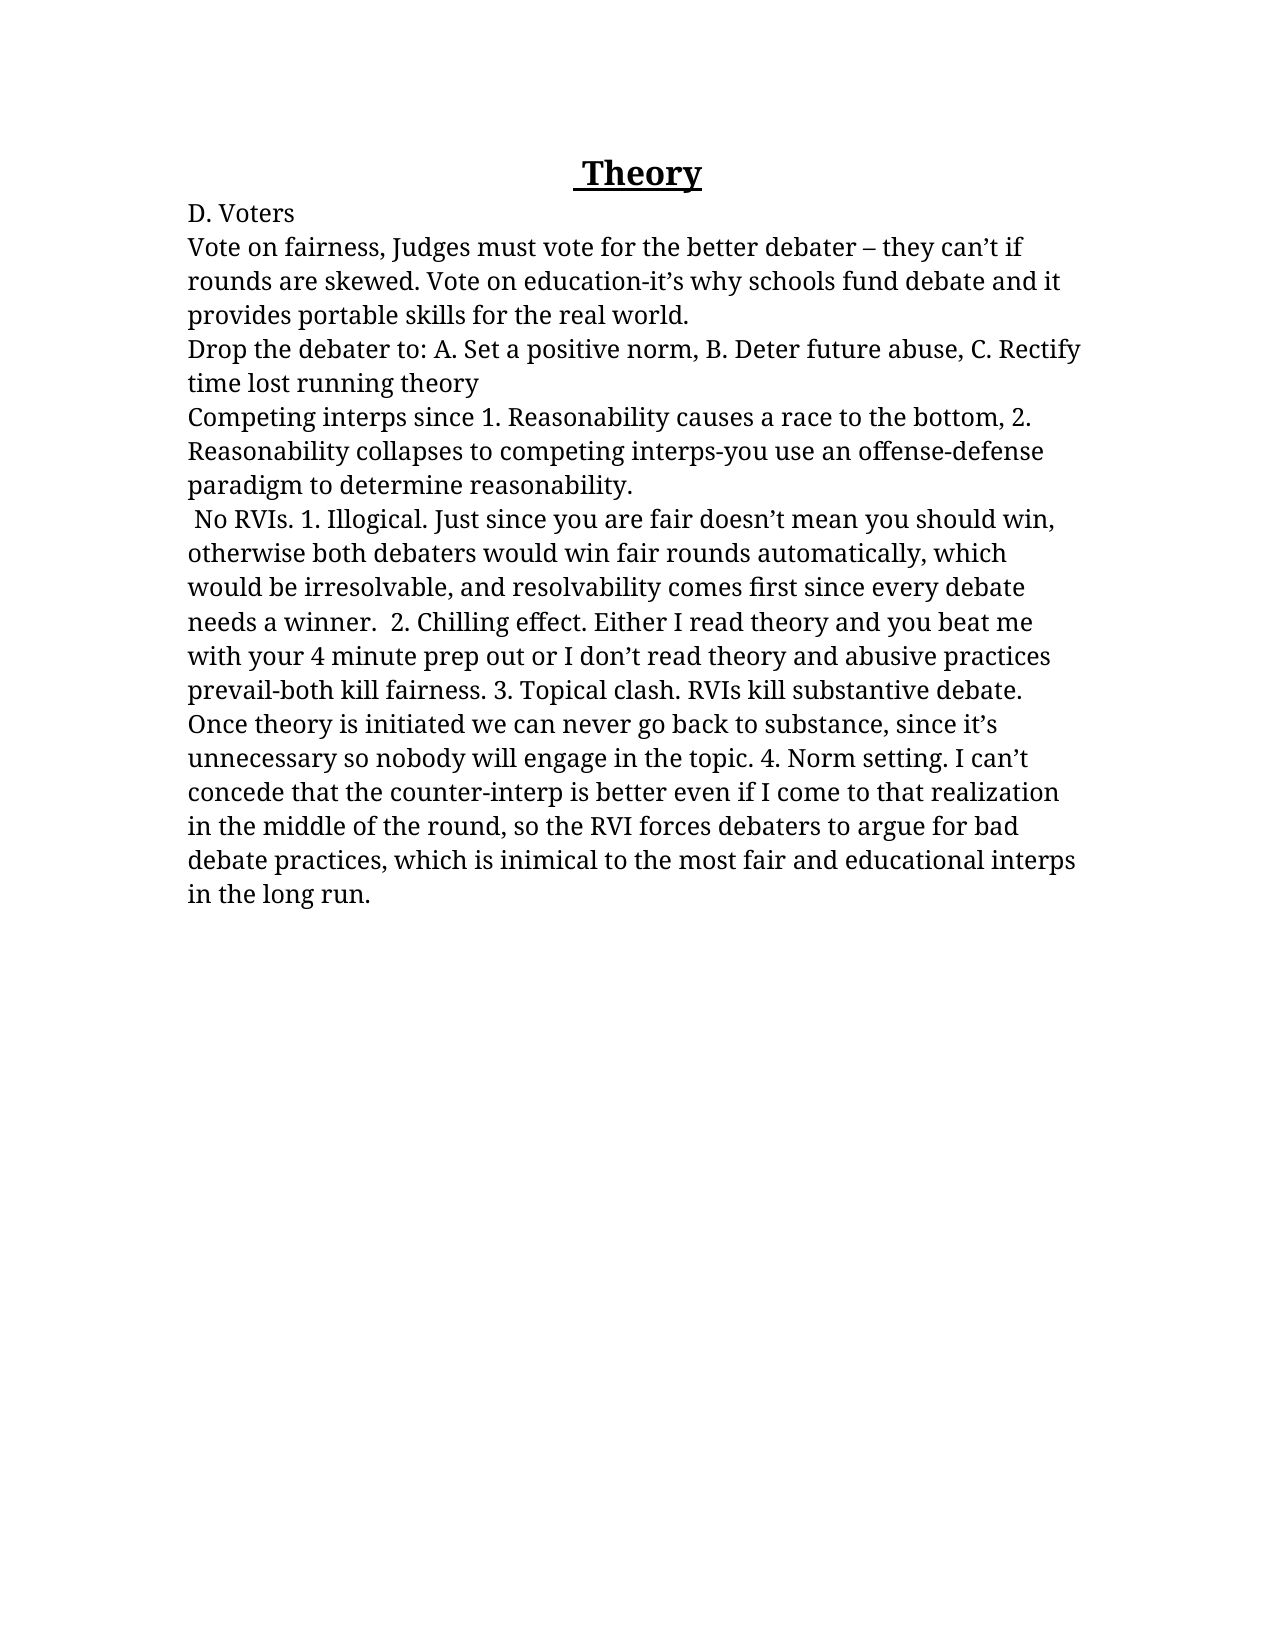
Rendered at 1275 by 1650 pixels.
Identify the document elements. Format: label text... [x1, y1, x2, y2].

text D. Voters [187, 195, 1087, 229]
subtitle Theory [187, 150, 1087, 195]
text Drop the debater to: A. Set a positive norm, B. Deter future abuse, C. Rectify time lost running theory [187, 332, 1087, 400]
text No RVIs. 1. Illogical. Just since you are fair doesn’t mean you should win, otherwise both debaters would win fair rounds automatically, which would be irresolvable, and resolvability comes first since every debate needs a winner. 2. Chilling effect. Either I read theory and you beat me with your 4 minute prep out or I don’t read theory and abusive practices prevail-both kill fairness. 3. Topical clash. RVIs kill substantive debate. Once theory is initiated we can never go back to substance, since it’s unnecessary so nobody will engage in the topic. 4. Norm setting. I can’t concede that the counter-interp is better even if I come to that realization in the middle of the round, so the RVI forces debaters to argue for bad debate practices, which is inimical to the most fair and educational interps in the long run. [187, 502, 1087, 911]
text Vote on fairness, Judges must vote for the better debater – they can’t if rounds are skewed. Vote on education-it’s why schools fund debate and it provides portable skills for the real world. [187, 229, 1087, 332]
text Competing interps since 1. Reasonability causes a race to the bottom, 2. Reasonability collapses to competing interps-you use an offense-defense paradigm to determine reasonability. [187, 400, 1087, 502]
